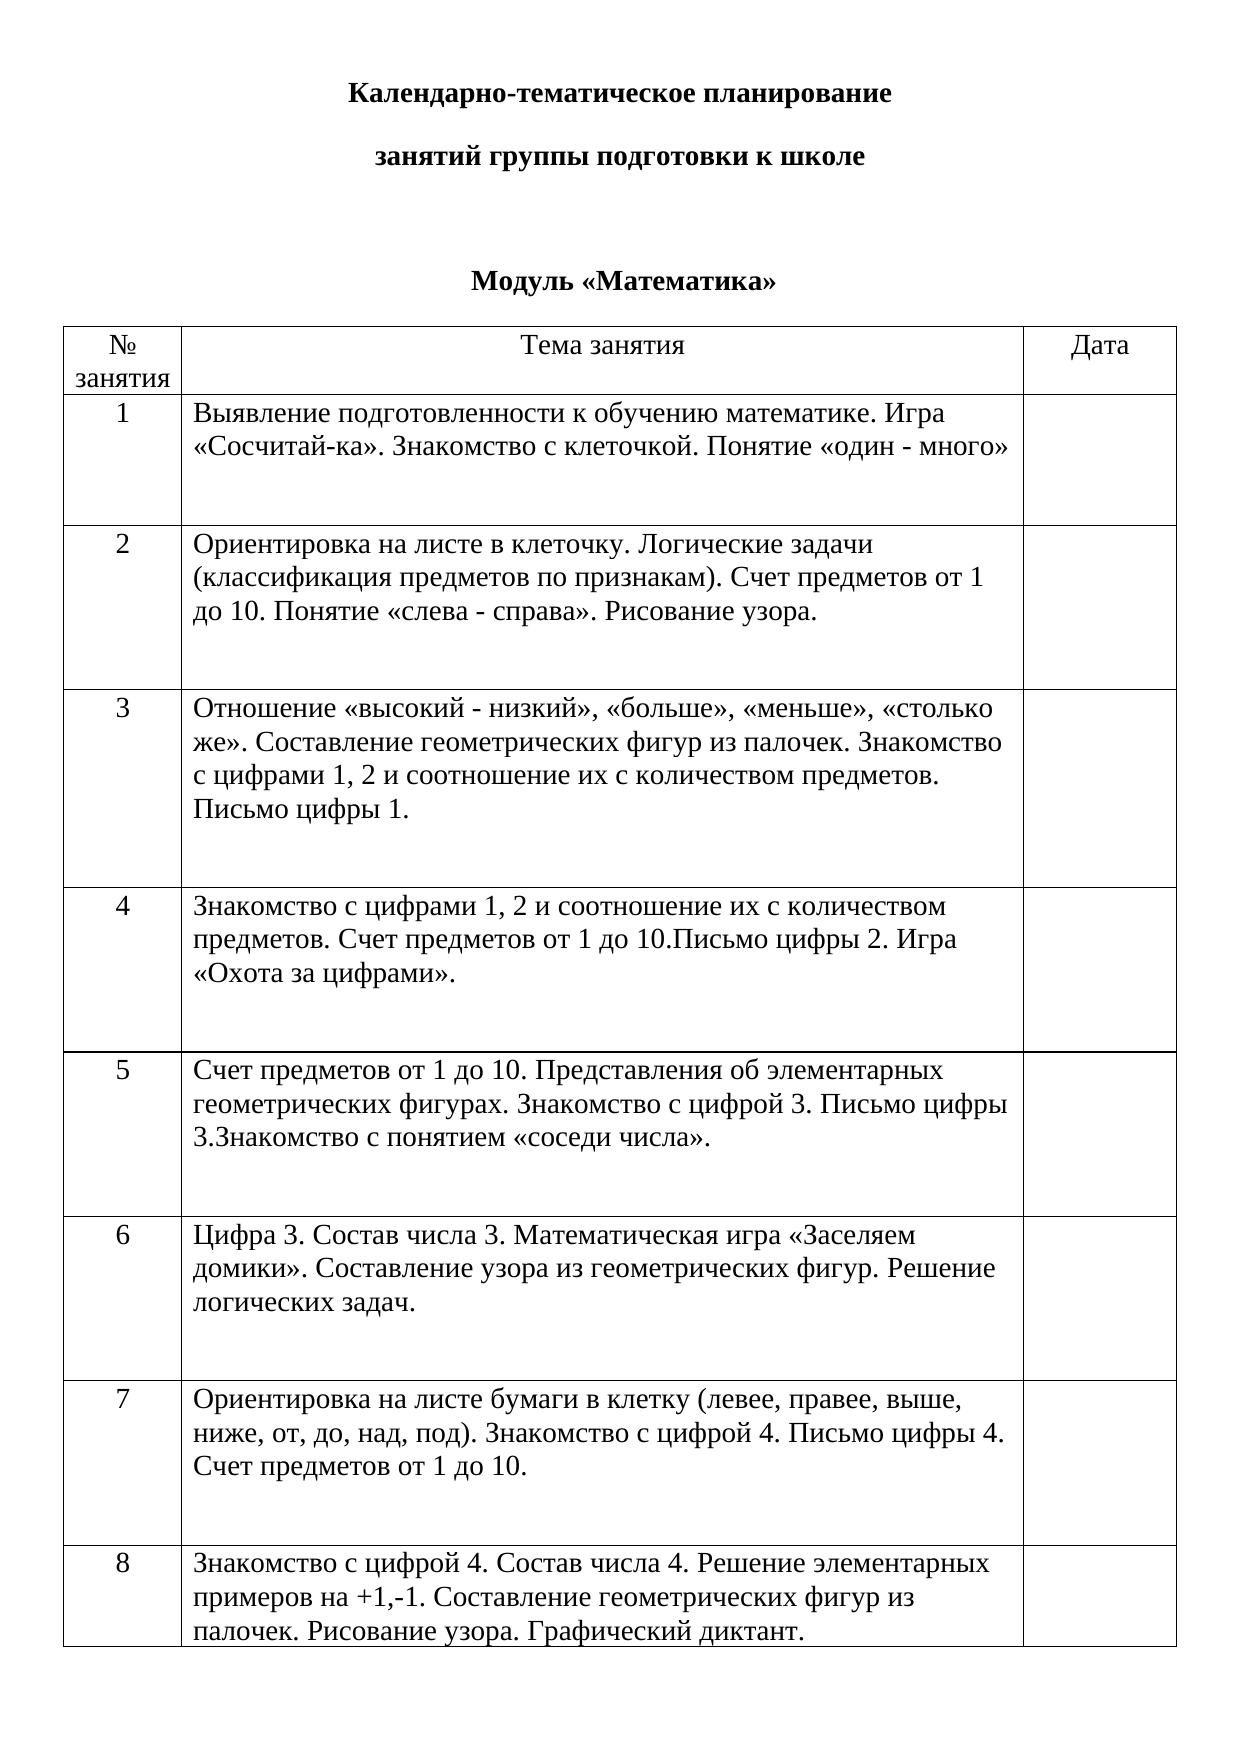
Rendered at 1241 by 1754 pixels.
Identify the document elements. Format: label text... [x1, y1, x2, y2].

table_cell [1024, 1053, 1176, 1216]
table_cell 8 [64, 1546, 181, 1646]
table_cell [1024, 690, 1176, 887]
text занятий группы подготовки к школе [75, 138, 1165, 171]
table_cell 6 [64, 1217, 181, 1380]
table_header Дата [1024, 327, 1176, 394]
table_cell Выявление подготовленности к обучению математике. Игра «Сосчитай-ка». Знакомство с клеточкой. Понятие «один - много» [182, 395, 1023, 525]
table_cell 7 [64, 1381, 181, 1544]
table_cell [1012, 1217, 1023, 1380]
table_cell Отношение «высокий - низкий», «больше», «меньше», «столько же». Составление геометрических фигур из палочек. Знакомство с цифрами 1, 2 и соотношение их с количеством предметов. Письмо цифры 1. [182, 690, 1023, 887]
table_cell 1 [64, 395, 181, 525]
table_cell 3 [64, 690, 181, 887]
table_cell [1024, 1217, 1176, 1380]
table_cell [1024, 1381, 1176, 1544]
table_cell [1024, 1546, 1176, 1646]
table_cell [1024, 526, 1176, 689]
text Календарно-тематическое планирование [75, 75, 1165, 108]
table_cell Счет предметов от 1 до 10. Представления об элементарных геометрических фигурах. Знакомство с цифрой 3. Письмо цифры 3.Знакомство с понятием «соседи числа». [182, 1053, 1023, 1216]
table_cell 2 [64, 526, 181, 689]
table_header № занятия [64, 327, 181, 394]
table_cell Ориентировка на листе бумаги в клетку (левее, правее, выше, ниже, от, до, над, под). Знакомство с цифрой 4. Письмо цифры 4. Счет предметов от 1 до 10. [182, 1381, 1023, 1544]
text Модуль «Математика» [75, 263, 1165, 297]
table_cell 4 [64, 888, 181, 1051]
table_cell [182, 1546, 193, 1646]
table_cell Ориентировка на листе в клеточку. Логические задачи (классификация предметов по признакам). Счет предметов от 1 до 10. Понятие «слева - справа». Рисование узора. [182, 526, 1023, 689]
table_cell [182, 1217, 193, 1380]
table_cell 5 [64, 1053, 181, 1216]
table_cell [1024, 395, 1176, 525]
table_cell [1024, 888, 1176, 1051]
table_cell Знакомство с цифрами 1, 2 и соотношение их с количеством предметов. Счет предметов от 1 до 10.Письмо цифры 2. Игра «Охота за цифрами». [182, 888, 1023, 1051]
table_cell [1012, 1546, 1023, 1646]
table_header Тема занятия [182, 327, 1023, 394]
